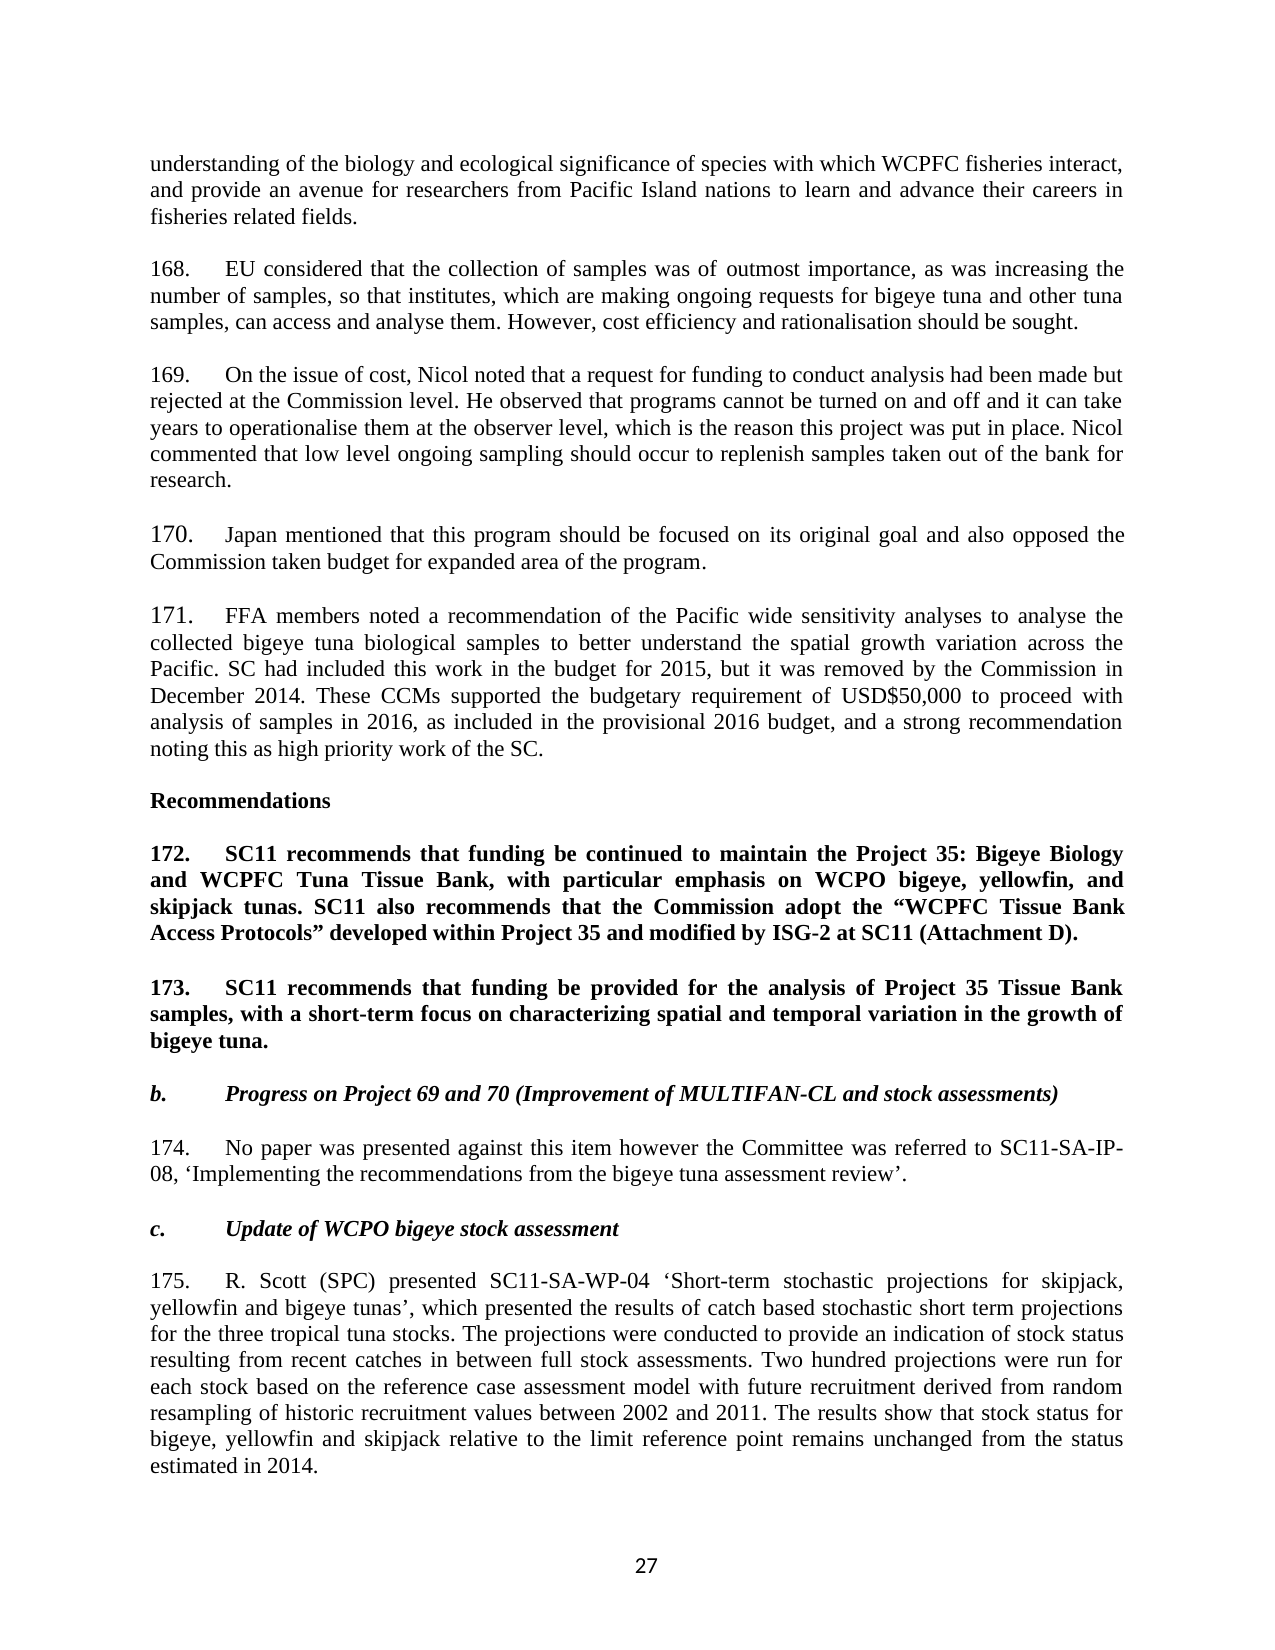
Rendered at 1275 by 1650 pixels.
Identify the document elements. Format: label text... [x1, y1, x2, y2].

subtitle b. Progress on Project 69 and 70 (Improvement of MULTIFAN-CL and stock assessments) [150, 1079, 1125, 1106]
list FFA members noted a recommendation of the Pacific wide sensitivity analyses to analyse the collected bigeye tuna biological samples to better understand the spatial growth variation across the Pacific. SC had included this work in the budget for 2015, but it was removed by the Commission in December 2014. These CCMs supported the budgetary requirement of USD$50,000 to proceed with analysis of samples in 2016, as included in the provisional 2016 budget, and a strong recommendation noting this as high priority work of the SC. [150, 600, 1125, 761]
text Recommendations [150, 787, 1125, 814]
list R. Scott (SPC) presented SC11-SA-WP-04 ‘Short-term stochastic projections for skipjack, yellowfin and bigeye tunas’, which presented the results of catch based stochastic short term projections for the three tropical tuna stocks. The projections were conducted to provide an indication of stock status resulting from recent catches in between full stock assessments. Two hundred projections were run for each stock based on the reference case assessment model with future recruitment derived from random resampling of historic recruitment values between 2002 and 2011. The results show that stock status for bigeye, yellowfin and skipjack relative to the limit reference point remains unchanged from the status estimated in 2014. [150, 1267, 1125, 1478]
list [150, 150, 1125, 229]
list No paper was presented against this item however the Committee was referred to SC11-SA-IP-08, ‘Implementing the recommendations from the bigeye tuna assessment review’. [150, 1134, 1125, 1187]
list SC11 recommends that funding be provided for the analysis of Project 35 Tissue Bank samples, with a short-term focus on characterizing spatial and temporal variation in the growth of bigeye tuna. [150, 974, 1125, 1053]
list On the issue of cost, Nicol noted that a request for funding to conduct analysis had been made but rejected at the Commission level. He observed that programs cannot be turned on and off and it can take years to operationalise them at the observer level, which is the reason this project was put in place. Nicol commented that low level ongoing sampling should occur to replenish samples taken out of the bank for research. [150, 361, 1125, 493]
subtitle c. Update of WCPO bigeye stock assessment [150, 1215, 1125, 1241]
list EU considered that the collection of samples was of outmost importance, as was increasing the number of samples, so that institutes, which are making ongoing requests for bigeye tuna and other tuna samples, can access and analyse them. However, cost efficiency and rationalisation should be sought. [150, 255, 1125, 334]
list SC11 recommends that funding be continued to maintain the Project 35: Bigeye Biology and WCPFC Tuna Tissue Bank, with particular emphasis on WCPO bigeye, yellowfin, and skipjack tunas. SC11 also recommends that the Commission adopt the “WCPFC Tissue Bank Access Protocols” developed within Project 35 and modified by ISG-2 at SC11 (Attachment D). [150, 840, 1125, 945]
list Japan mentioned that this program should be focused on its original goal and also opposed the Commission taken budget for expanded area of the program. [150, 519, 1125, 574]
